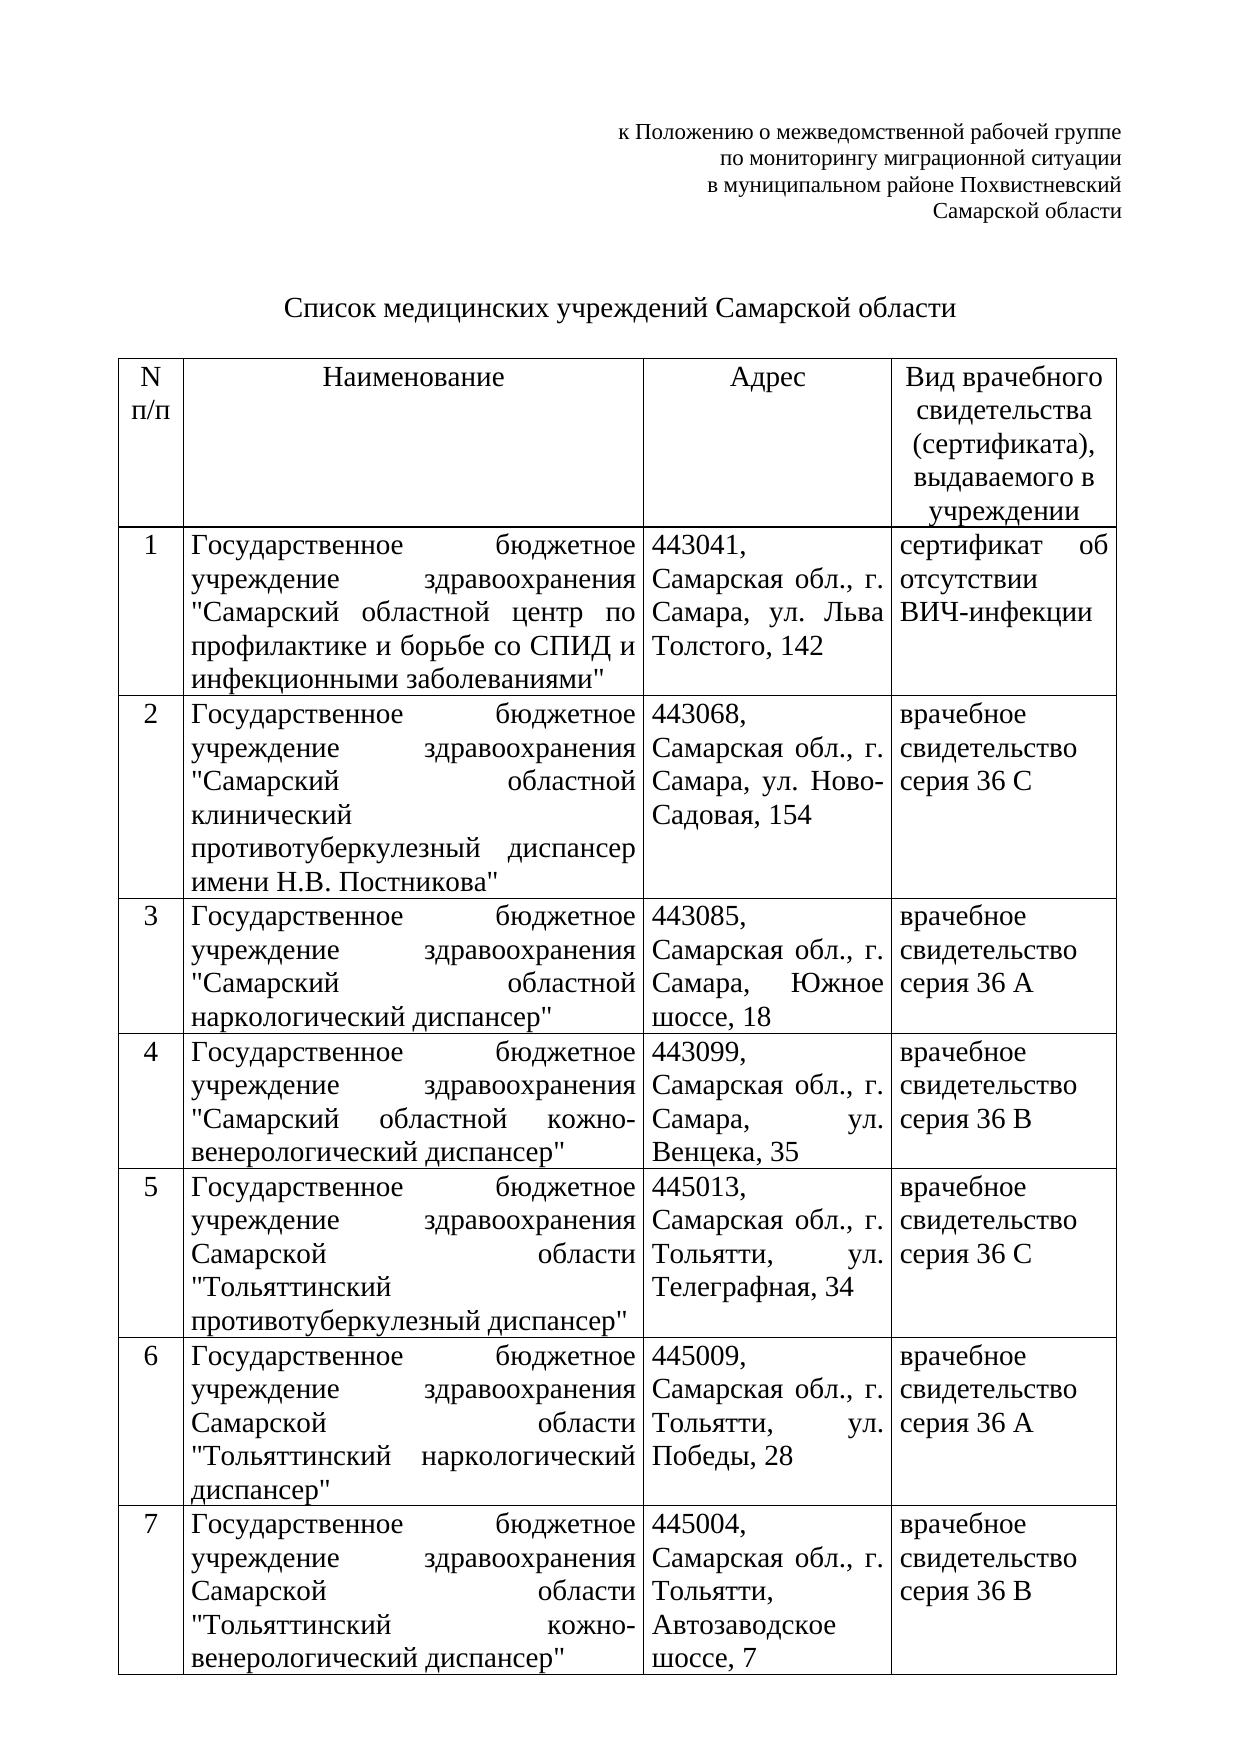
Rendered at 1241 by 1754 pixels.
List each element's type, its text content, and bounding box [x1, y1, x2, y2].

table_cell 445009, Самарская обл., г. Тольятти, ул. Победы, 28 [644, 1338, 891, 1505]
table_cell врачебное свидетельство серия 36 А [892, 899, 1116, 1033]
table_cell врачебное свидетельство серия 36 А [892, 1338, 1116, 1505]
table_cell Государственное бюджетное учреждение здравоохранения Самарской области "Тольяттинский кожно-венерологический диспансер" [184, 1506, 643, 1674]
table_cell 443068, Самарская обл., г. Самара, ул. Ново-Садовая, 154 [644, 696, 891, 897]
table_header Наименование [184, 359, 643, 526]
table_cell 3 [119, 899, 183, 1033]
table_cell сертификат об отсутствии ВИЧ-инфекции [892, 528, 1116, 695]
table_cell 443085, Самарская обл., г. Самара, Южное шоссе, 18 [644, 899, 891, 1033]
table_cell Государственное бюджетное учреждение здравоохранения "Самарский областной центр по профилактике и борьбе со СПИД и инфекционными заболеваниями" [184, 528, 643, 695]
text Список медицинских учреждений Самарской области [118, 291, 1122, 324]
table_cell 7 [119, 1506, 183, 1674]
table_cell 6 [119, 1338, 183, 1505]
table_cell 1 [119, 528, 183, 695]
table_cell врачебное свидетельство серия 36 В [892, 1506, 1116, 1674]
table_cell 445004, Самарская обл., г. Тольятти, Автозаводское шоссе, 7 [644, 1506, 891, 1674]
table_cell Государственное бюджетное учреждение здравоохранения Самарской области "Тольяттинский противотуберкулезный диспансер" [184, 1169, 643, 1337]
text по мониторингу миграционной ситуации [118, 144, 1122, 171]
table_cell 443041, Самарская обл., г. Самара, ул. Льва Толстого, 142 [644, 528, 891, 695]
text к Положению о межведомственной рабочей группе [118, 118, 1122, 144]
table_cell 2 [119, 696, 183, 897]
table_cell 4 [119, 1034, 183, 1168]
text в муниципальном районе Похвистневский [118, 171, 1122, 197]
table_cell врачебное свидетельство серия 36 В [892, 1034, 1116, 1168]
table_cell Государственное бюджетное учреждение здравоохранения Самарской области "Тольяттинский наркологический диспансер" [184, 1338, 643, 1505]
table_cell врачебное свидетельство серия 36 С [892, 696, 1116, 897]
table_header Вид врачебного свидетельства (сертификата), выдаваемого в учреждении [892, 359, 1116, 526]
text Самарской области [118, 197, 1122, 223]
table_cell Государственное бюджетное учреждение здравоохранения "Самарский областной кожно-венерологический диспансер" [184, 1034, 643, 1168]
table_cell Государственное бюджетное учреждение здравоохранения "Самарский областной наркологический диспансер" [184, 899, 643, 1033]
table_cell 443099, Самарская обл., г. Самара, ул. Венцека, 35 [644, 1034, 891, 1168]
table_cell врачебное свидетельство серия 36 С [892, 1169, 1116, 1337]
table_header Адрес [644, 359, 891, 526]
table_header N п/п [119, 359, 183, 526]
table_cell 445013, Самарская обл., г. Тольятти, ул. Телеграфная, 34 [644, 1169, 891, 1337]
table_cell Государственное бюджетное учреждение здравоохранения "Самарский областной клинический противотуберкулезный диспансер имени Н.В. Постникова" [184, 696, 643, 897]
table_cell 5 [119, 1169, 183, 1337]
